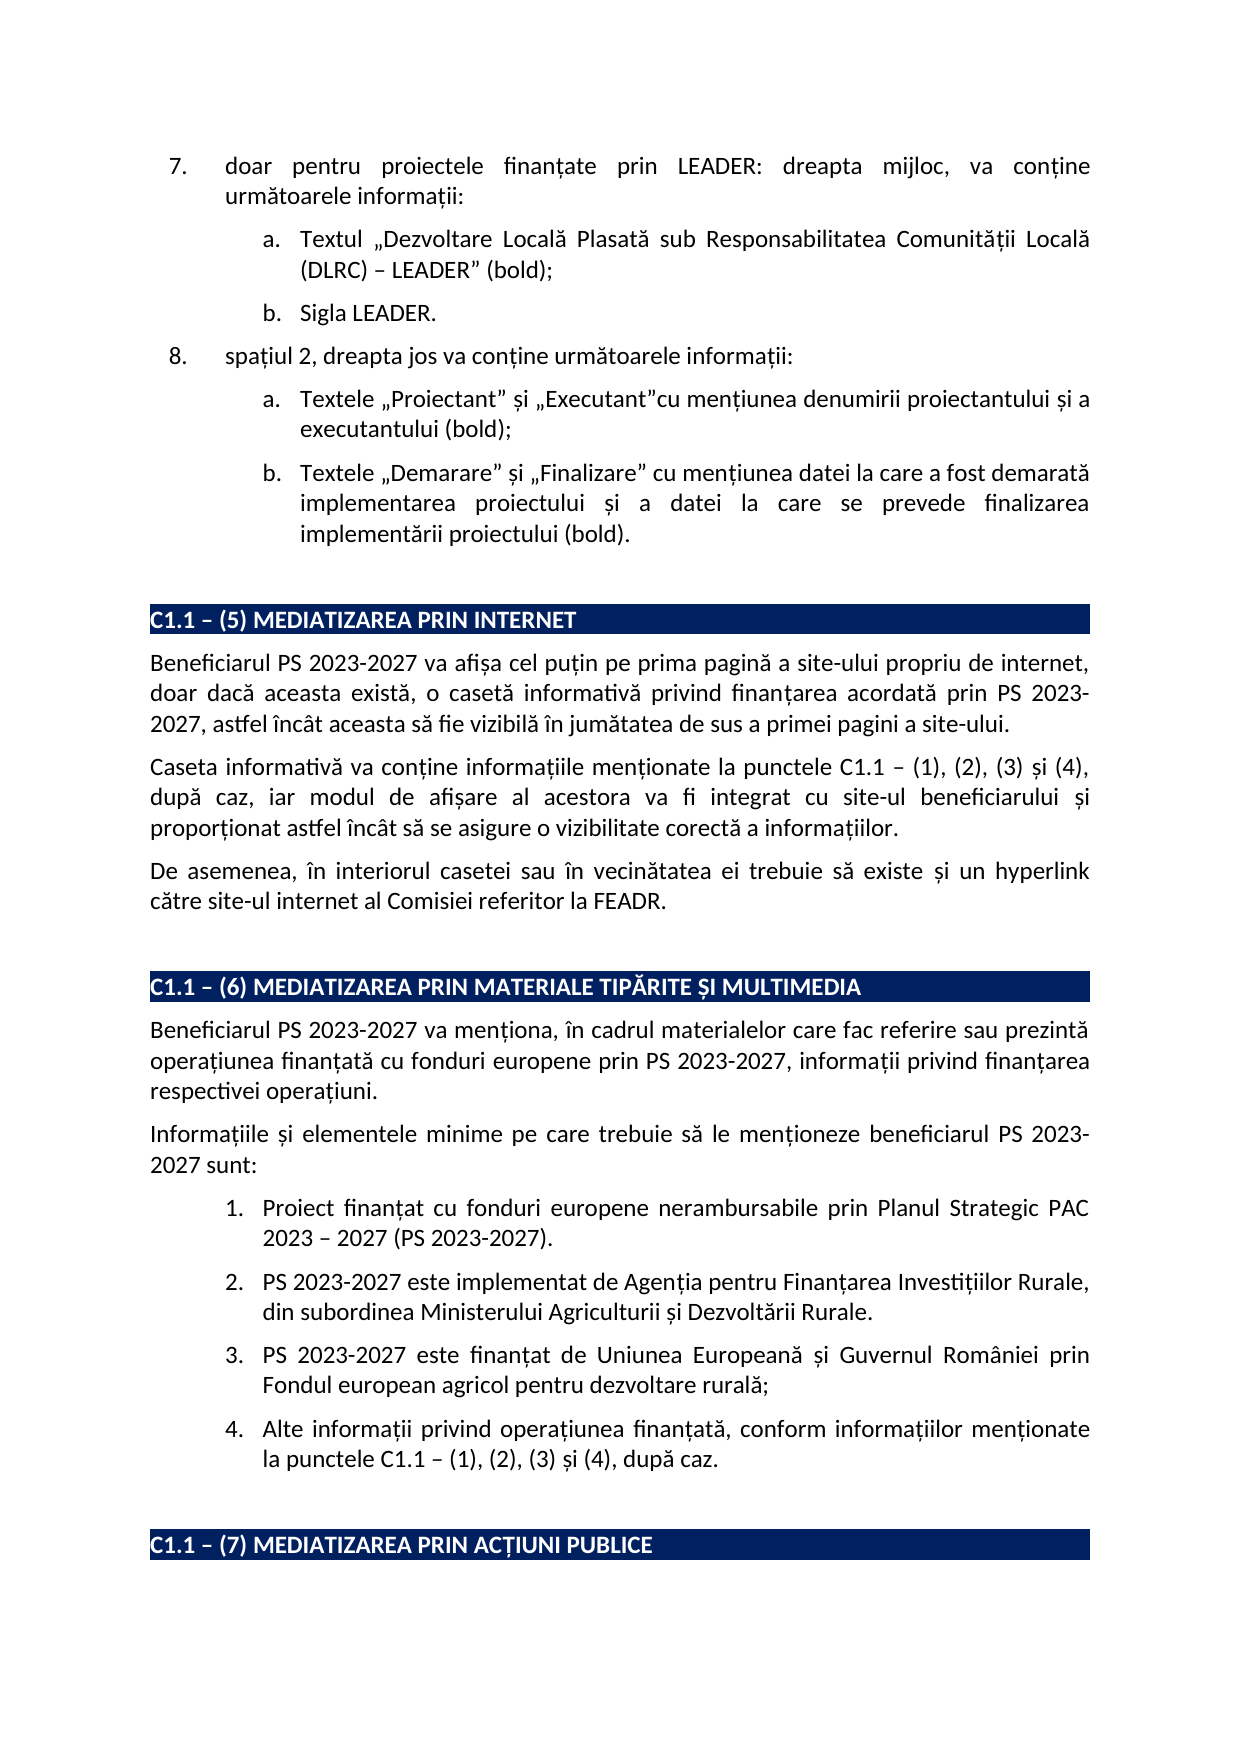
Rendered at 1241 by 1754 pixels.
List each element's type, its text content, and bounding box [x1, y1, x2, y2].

list Sigla LEADER. [262, 297, 1090, 328]
list spațiul 2, dreapta jos va conține următoarele informații: [187, 340, 1090, 371]
list Alte informații privind operațiunea finanțată, conform informațiilor menționate la punctele C1.1 – (1), (2), (3) și (4), după caz. [225, 1413, 1090, 1474]
list doar pentru proiectele finanțate prin LEADER: dreapta mijloc, va conține următoarele informații: [187, 150, 1090, 211]
text C1.1 – (5) MEDIATIZAREA PRIN INTERNET [150, 604, 1090, 634]
list Textele „Demarare” şi „Finalizare” cu mențiunea datei la care a fost demarată implementarea proiectului și a datei la care se prevede finalizarea implementării proiectului (bold). [262, 457, 1090, 548]
text Informațiile și elementele minime pe care trebuie să le menționeze beneficiarul PS 2023-2027 sunt: [150, 1118, 1090, 1179]
list PS 2023-2027 este implementat de Agenția pentru Finanțarea Investițiilor Rurale, din subordinea Ministerului Agriculturii și Dezvoltării Rurale. [225, 1266, 1090, 1327]
text Caseta informativă va conține informațiile menționate la punctele C1.1 – (1), (2), (3) și (4), după caz, iar modul de afișare al acestora va fi integrat cu site-ul beneficiarului și proporționat astfel încât să se asigure o vizibilitate corectă a informațiilor. [150, 751, 1090, 842]
list Proiect finanțat cu fonduri europene nerambursabile prin Planul Strategic PAC 2023 – 2027 (PS 2023-2027). [225, 1192, 1090, 1253]
text C1.1 – (6) MEDIATIZAREA PRIN MATERIALE TIPĂRITE ȘI MULTIMEDIA [150, 971, 1090, 1002]
text Beneficiarul PS 2023-2027 va afișa cel puțin pe prima pagină a site-ului propriu de internet, doar dacă aceasta există, o casetă informativă privind finanțarea acordată prin PS 2023-2027, astfel încât aceasta să fie vizibilă în jumătatea de sus a primei pagini a site-ului. [150, 647, 1090, 738]
text C1.1 – (7) MEDIATIZAREA PRIN ACȚIUNI PUBLICE [150, 1529, 1090, 1560]
text Beneficiarul PS 2023-2027 va menționa, în cadrul materialelor care fac referire sau prezintă operațiunea finanțată cu fonduri europene prin PS 2023-2027, informații privind finanțarea respectivei operațiuni. [150, 1014, 1090, 1106]
text De asemenea, în interiorul casetei sau în vecinătatea ei trebuie să existe și un hyperlink către site-ul internet al Comisiei referitor la FEADR. [150, 855, 1090, 916]
list PS 2023-2027 este finanțat de Uniunea Europeană și Guvernul României prin Fondul european agricol pentru dezvoltare rurală; [225, 1339, 1090, 1400]
list Textul „Dezvoltare Locală Plasată sub Responsabilitatea Comunității Locală (DLRC) – LEADER” (bold); [262, 223, 1090, 284]
list Textele „Proiectant” și „Executant”cu mențiunea denumirii proiectantului și a executantului (bold); [262, 383, 1090, 444]
